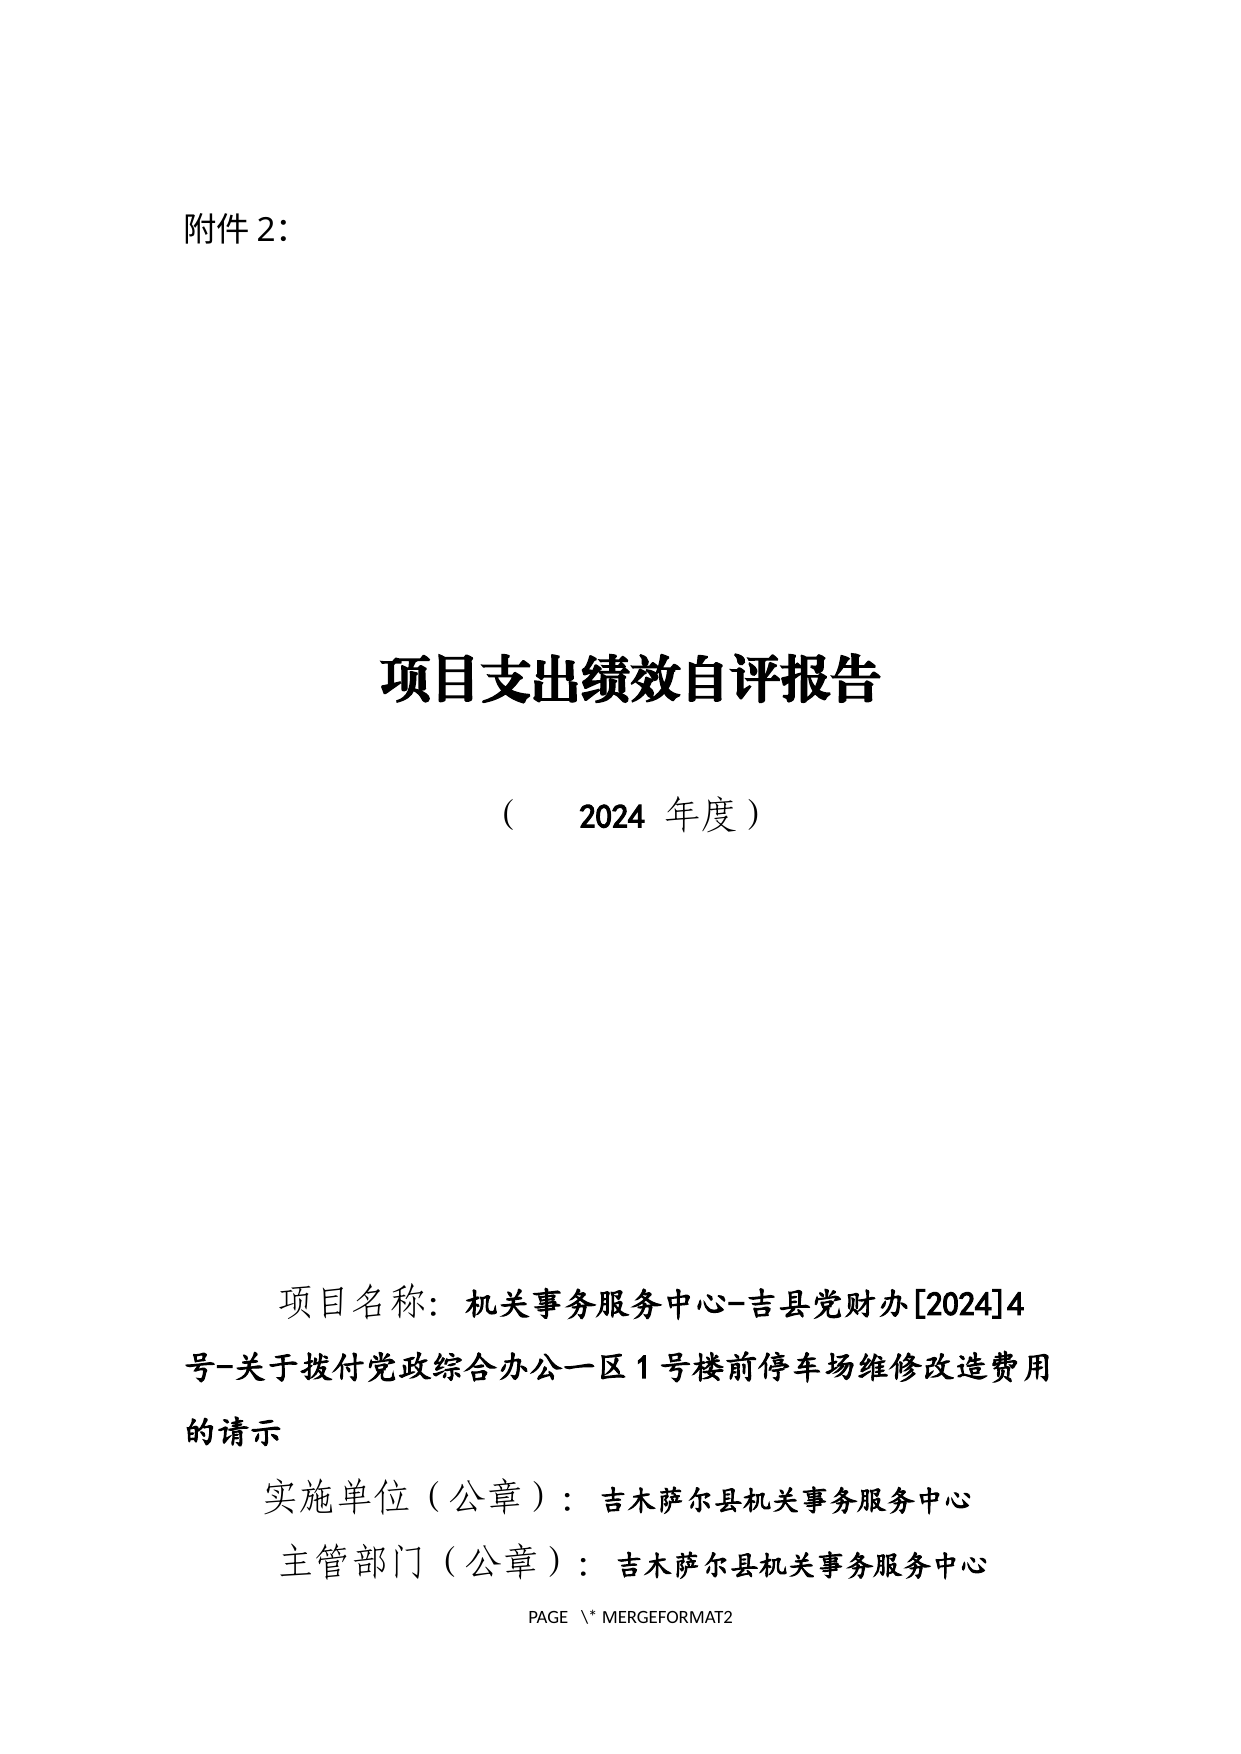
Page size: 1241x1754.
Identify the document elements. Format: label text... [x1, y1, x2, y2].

text 附件2： [183, 194, 1078, 259]
text 主管部门（公章）：吉木萨尔县机关事务服务中心 [183, 1527, 1078, 1592]
text 项目名称：机关事务服务中心-吉县党财办[2024]4号-关于拨付党政综合办公一区1号楼前停车场维修改造费用的请示 [183, 1267, 1078, 1462]
text 实施单位（公章）：吉木萨尔县机关事务服务中心 [183, 1462, 1078, 1527]
text （ 2024 年度） [183, 779, 1078, 844]
text 项目支出绩效自评报告 [183, 649, 1078, 714]
